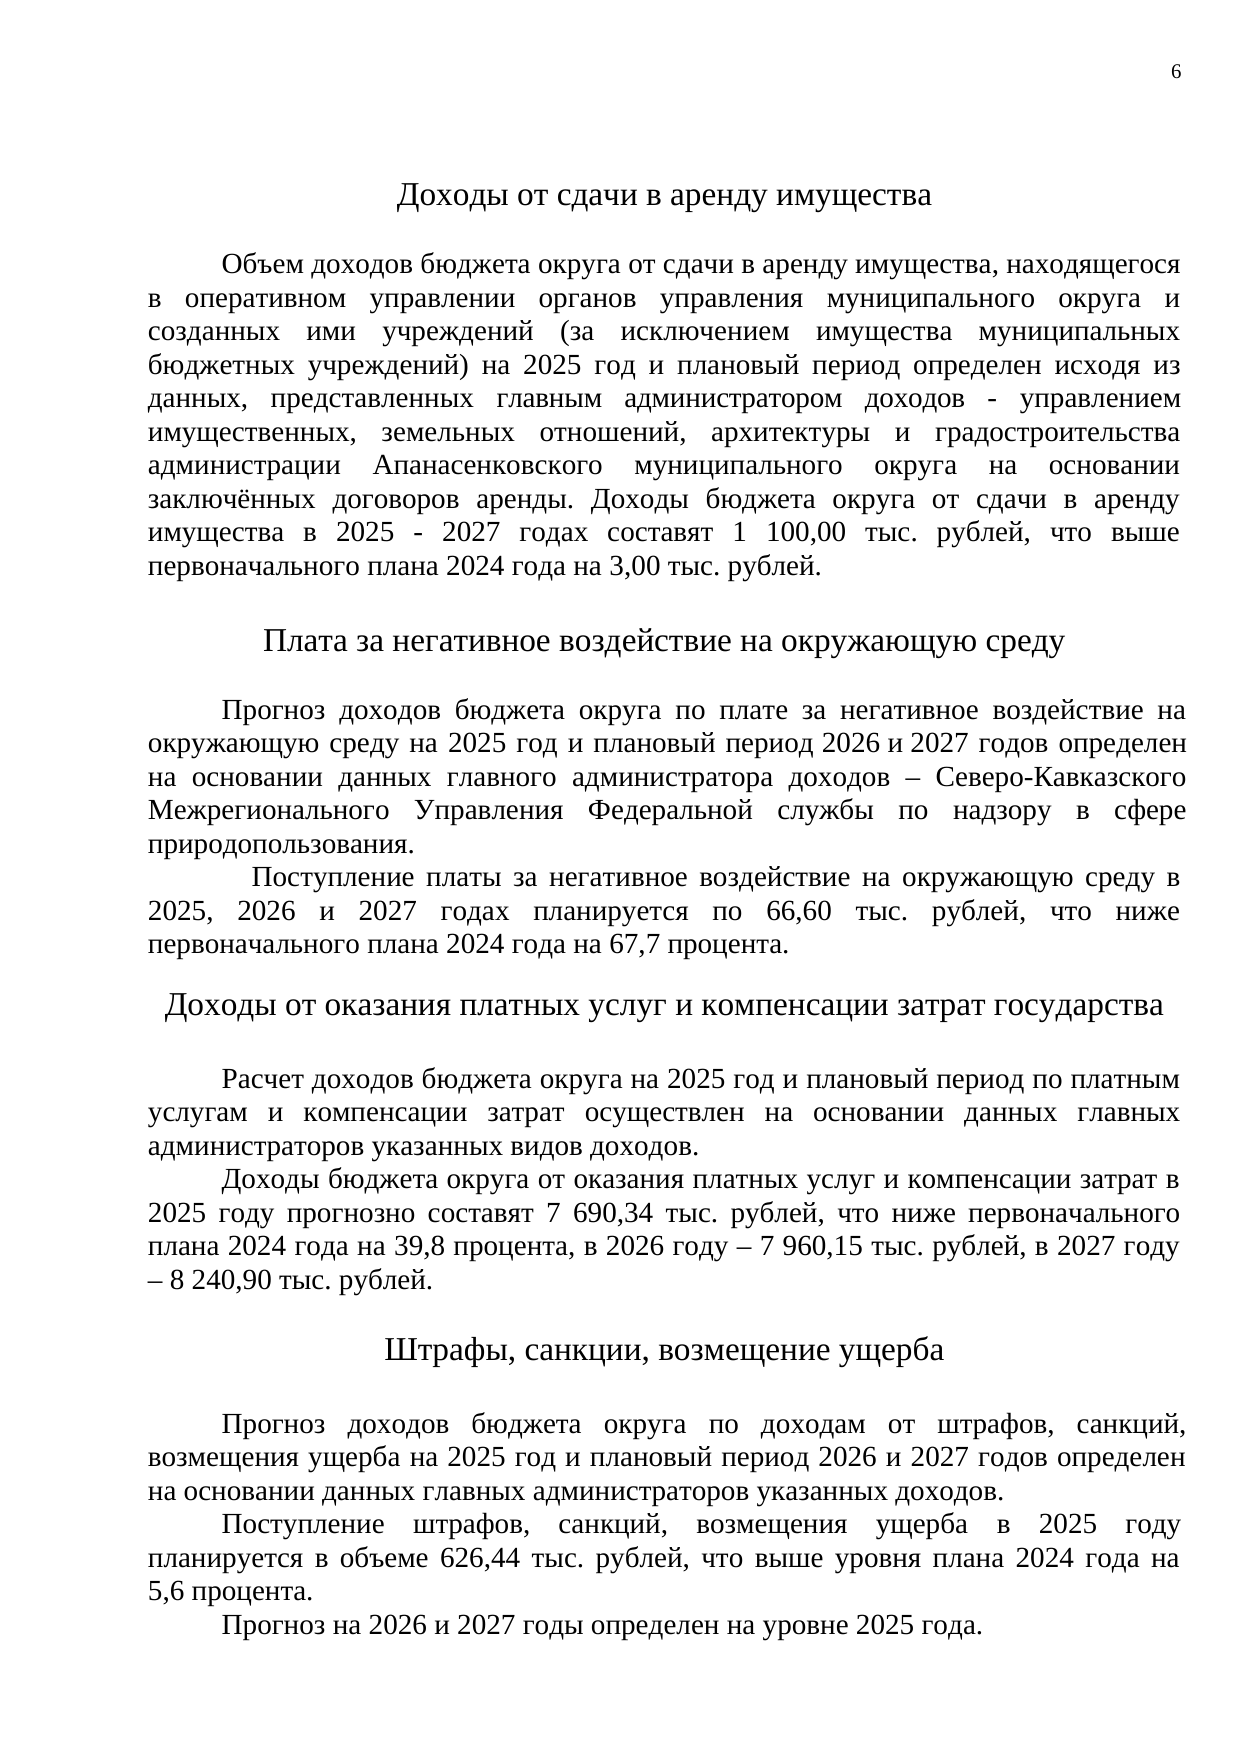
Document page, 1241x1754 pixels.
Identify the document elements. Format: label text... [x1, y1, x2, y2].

subtitle Плата за негативное воздействие на окружающую среду [148, 620, 1181, 658]
text Поступление платы за негативное воздействие на окружающую среду в 2025, 2026 и 2027 годах планируется по 66,60 тыс. рублей, что ниже первоначального плана 2024 года на 67,7 процента. [148, 859, 1181, 960]
text Поступление штрафов, санкций, возмещения ущерба в 2025 году планируется в объеме 626,44 тыс. рублей, что выше уровня плана 2024 года на 5,6 процента. [148, 1506, 1181, 1607]
text Расчет доходов бюджета округа на 2025 год и плановый период по платным услугам и компенсации затрат осуществлен на основании данных главных администраторов указанных видов доходов. [148, 1061, 1181, 1161]
text Прогноз доходов бюджета округа по доходам от штрафов, санкций, возмещения ущерба на 2025 год и плановый период 2026 и 2027 годов определен на основании данных главных администраторов указанных доходов. [148, 1406, 1187, 1506]
text Прогноз доходов бюджета округа по плате за негативное воздействие на окружающую среду на 2025 год и плановый период 2026 и 2027 годов определен на основании данных главного администратора доходов – Северо-Кавказского Межрегионального Управления Федеральной службы по надзору в сфере природопользования. [148, 692, 1187, 859]
subtitle Доходы от сдачи в аренду имущества [148, 174, 1181, 213]
subtitle Доходы от оказания платных услуг и компенсации затрат государства [148, 984, 1181, 1022]
subtitle Штрафы, санкции, возмещение ущерба [148, 1329, 1181, 1367]
text Объем доходов бюджета округа от сдачи в аренду имущества, находящегося в оперативном управлении органов управления муниципального округа и созданных ими учреждений (за исключением имущества муниципальных бюджетных учреждений) на 2025 год и плановый период определен исходя из данных, представленных главным администратором доходов - управлением имущественных, земельных отношений, архитектуры и градостроительства администрации Апанасенковского муниципального округа на основании заключённых договоров аренды. Доходы бюджета округа от сдачи в аренду имущества в 2025 - 2027 годах составят 1 100,00 тыс. рублей, что выше первоначального плана 2024 года на 3,00 тыс. рублей. [148, 246, 1181, 582]
text Доходы бюджета округа от оказания платных услуг и компенсации затрат в 2025 году прогнозно составят 7 690,34 тыс. рублей, что ниже первоначального плана 2024 года на 39,8 процента, в 2026 году – 7 960,15 тыс. рублей, в 2027 году – 8 240,90 тыс. рублей. [148, 1161, 1181, 1296]
text Прогноз на 2026 и 2027 годы определен на уровне 2025 года. [148, 1607, 1181, 1641]
